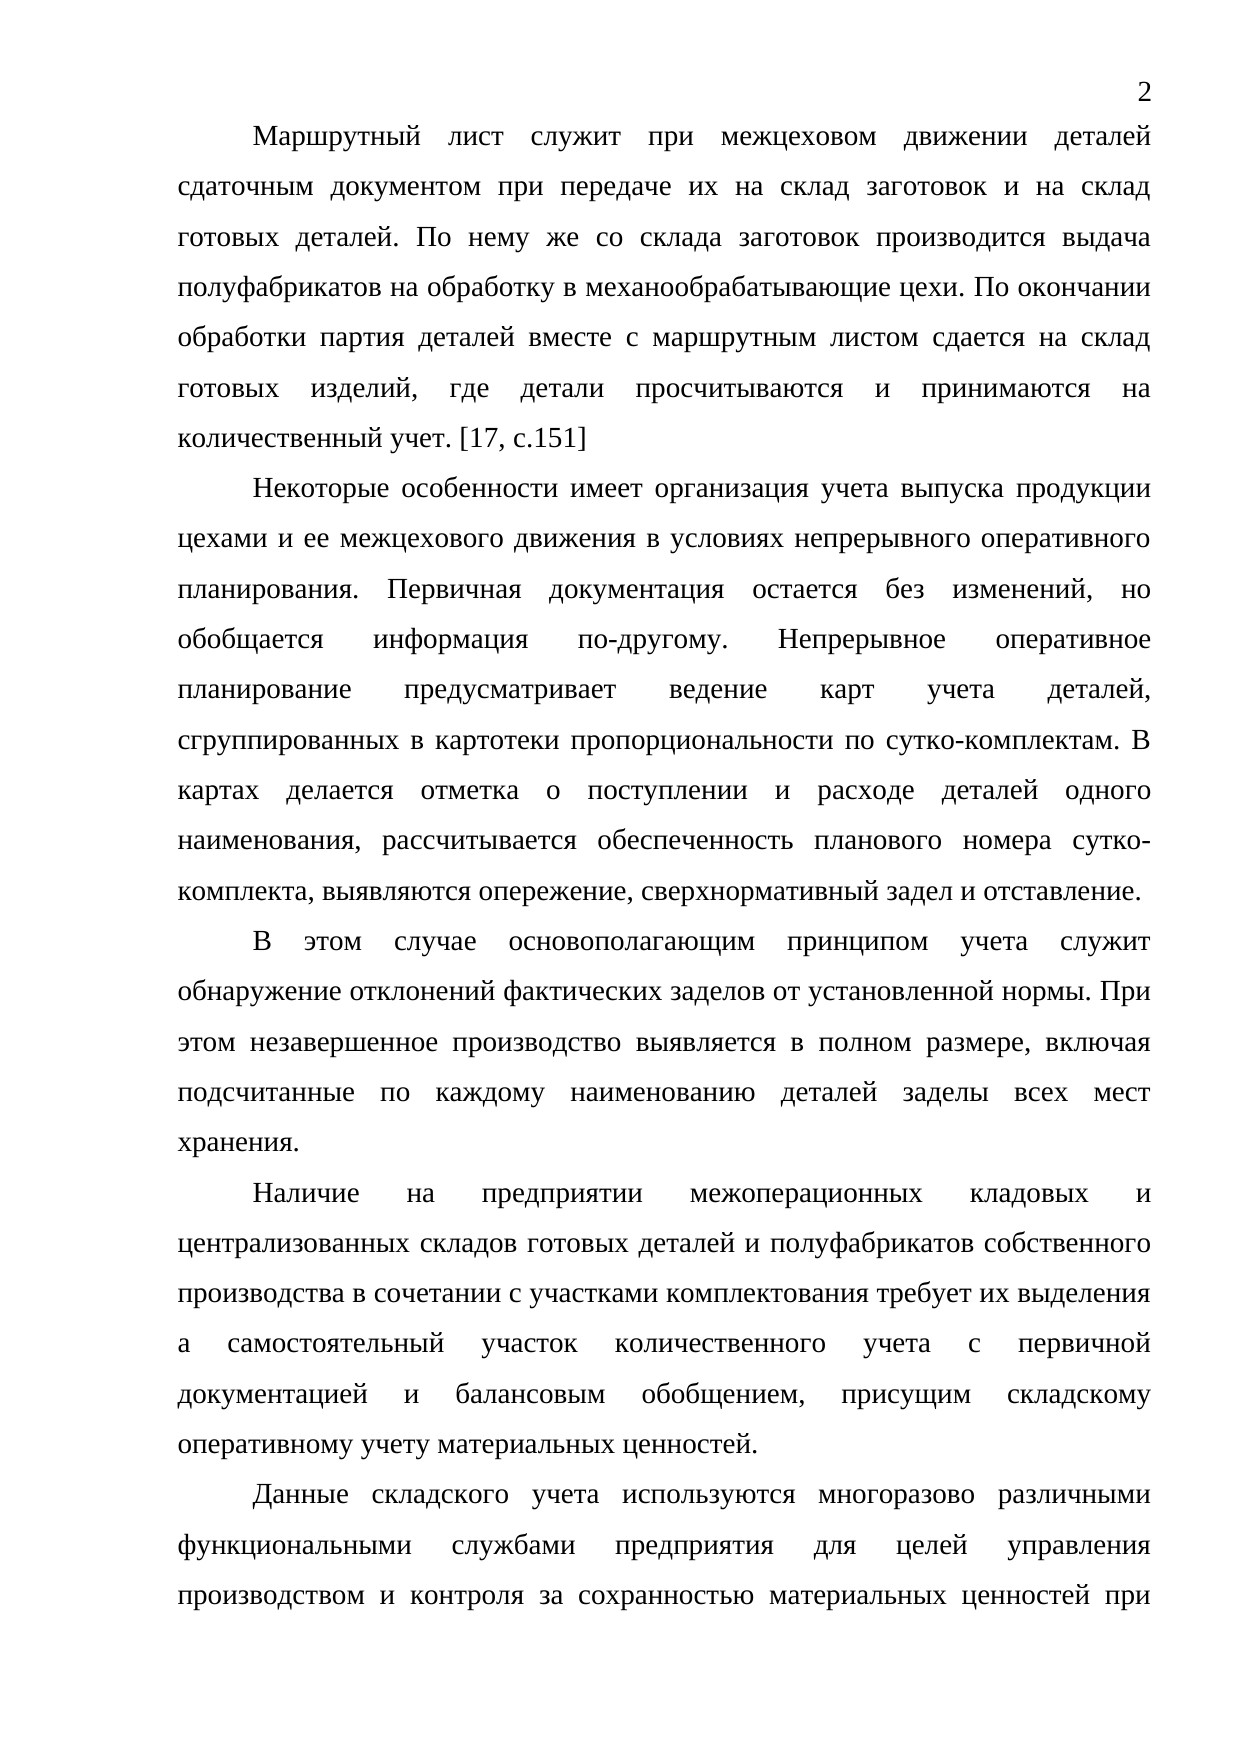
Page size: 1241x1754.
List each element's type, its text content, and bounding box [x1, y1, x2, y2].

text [177, 1477, 1152, 1611]
text Некоторые особенности имеет организация учета выпуска продукции цехами и ее межцехового движения в условиях непрерывного оперативного планирования. Первичная документация остается без изменений, но обобщается информация по-другому. Непрерывное оперативное планирование предусматривает ведение карт учета деталей, сгруппированных в картотеки пропорциональности по сутко-комплектам. В картах делается отметка о поступлении и расходе деталей одного наименования, рассчитывается обеспеченность планового номера сутко-комплекта, выявляются опережение, сверхнормативный задел и отставление. [177, 470, 1152, 906]
text Маршрутный лист служит при межцеховом движении деталей сдаточным документом при передаче их на склад заготовок и на склад готовых деталей. По нему же со склада заготовок производится выдача полуфабрикатов на обработку в механообрабатывающие цехи. По окончании обработки партия деталей вместе с маршрутным листом сдается на склад готовых изделий, где детали просчитываются и принимаются на количественный учет. [17, c.151] [177, 118, 1152, 453]
text Наличие на предприятии межоперационных кладовых и централизованных складов готовых деталей и полуфабрикатов собственного производства в сочетании с участками комплектования требует их выделения а самостоятельный участок количественного учета с первичной документацией и балансовым обобщением, присущим складскому оперативному учету материальных ценностей. [177, 1175, 1152, 1460]
text В этом случае основополагающим принципом учета служит обнаружение отклонений фактических заделов от установленной нормы. При этом незавершенное производство выявляется в полном размере, включая подсчитанные по каждому наименованию деталей заделы всех мест хранения. [177, 923, 1152, 1158]
